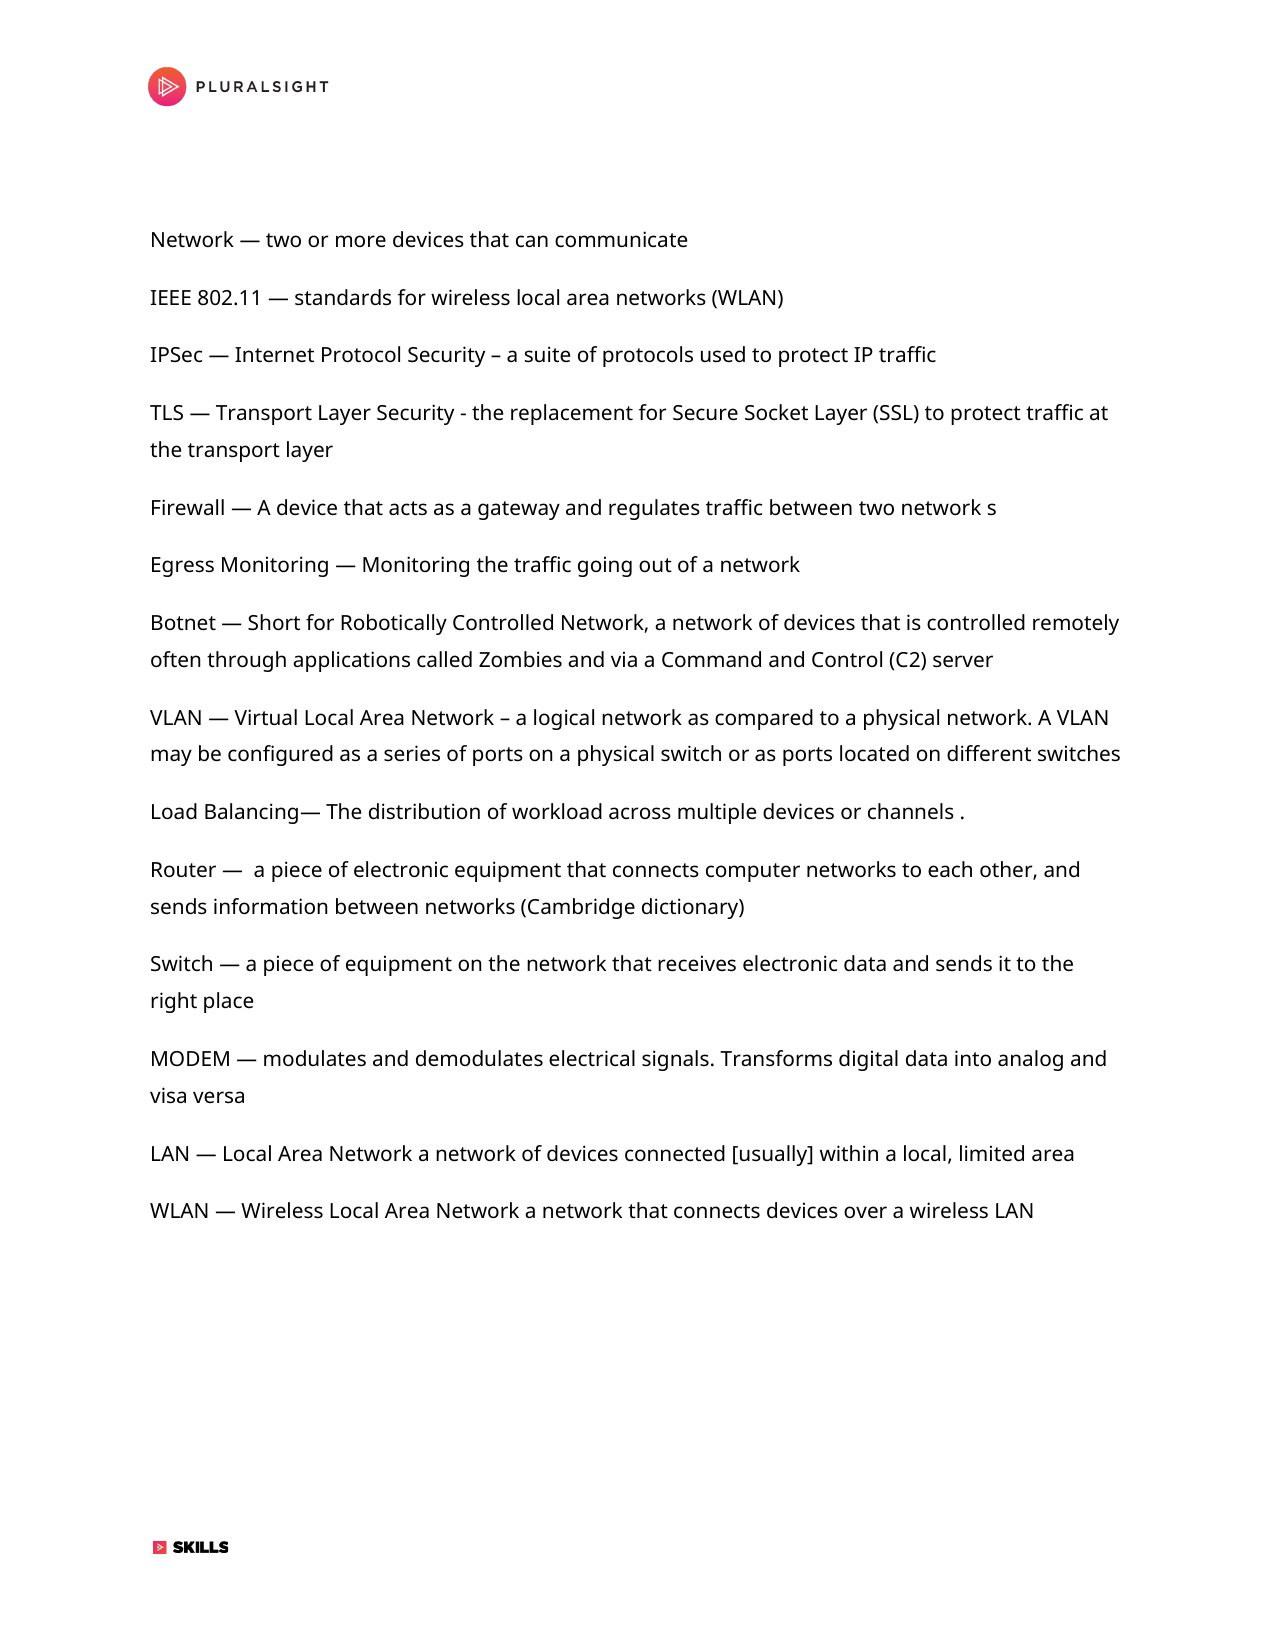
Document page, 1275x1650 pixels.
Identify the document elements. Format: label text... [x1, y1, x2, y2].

subtitle WLAN — Wireless Local Area Network a network that connects devices over a wireless LAN [150, 1196, 1125, 1225]
subtitle LAN — Local Area Network a network of devices connected [usually] within a local, limited area [150, 1139, 1125, 1167]
subtitle Botnet — Short for Robotically Controlled Network, a network of devices that is controlled remotely often through applications called Zombies and via a Command and Control (C2) server [150, 608, 1125, 673]
subtitle Egress Monitoring — Monitoring the traffic going out of a network [150, 550, 1125, 579]
subtitle Network — two or more devices that can communicate [150, 225, 1125, 253]
subtitle Load Balancing— The distribution of workload across multiple devices or channels . [150, 797, 1125, 826]
subtitle IPSec — Internet Protocol Security – a suite of protocols used to protect IP traffic [150, 340, 1125, 369]
subtitle IEEE 802.11 — standards for wireless local area networks (WLAN) [150, 283, 1125, 311]
subtitle VLAN — Virtual Local Area Network – a logical network as compared to a physical network. A VLAN may be configured as a series of ports on a physical switch or as ports located on different switches [150, 703, 1125, 768]
subtitle TLS — Transport Layer Security - the replacement for Secure Socket Layer (SSL) to protect traffic at the transport layer [150, 398, 1125, 463]
subtitle MODEM — modulates and demodulates electrical signals. Transforms digital data into analog and visa versa [150, 1044, 1125, 1109]
picture [153, 1541, 229, 1554]
picture [139, 59, 336, 114]
subtitle Firewall — A device that acts as a gateway and regulates traffic between two network s [150, 493, 1125, 521]
subtitle Router — a piece of electronic equipment that connects computer networks to each other, and sends information between networks (Cambridge dictionary) [150, 855, 1125, 920]
subtitle Switch — a piece of equipment on the network that receives electronic data and sends it to the right place [150, 949, 1125, 1015]
